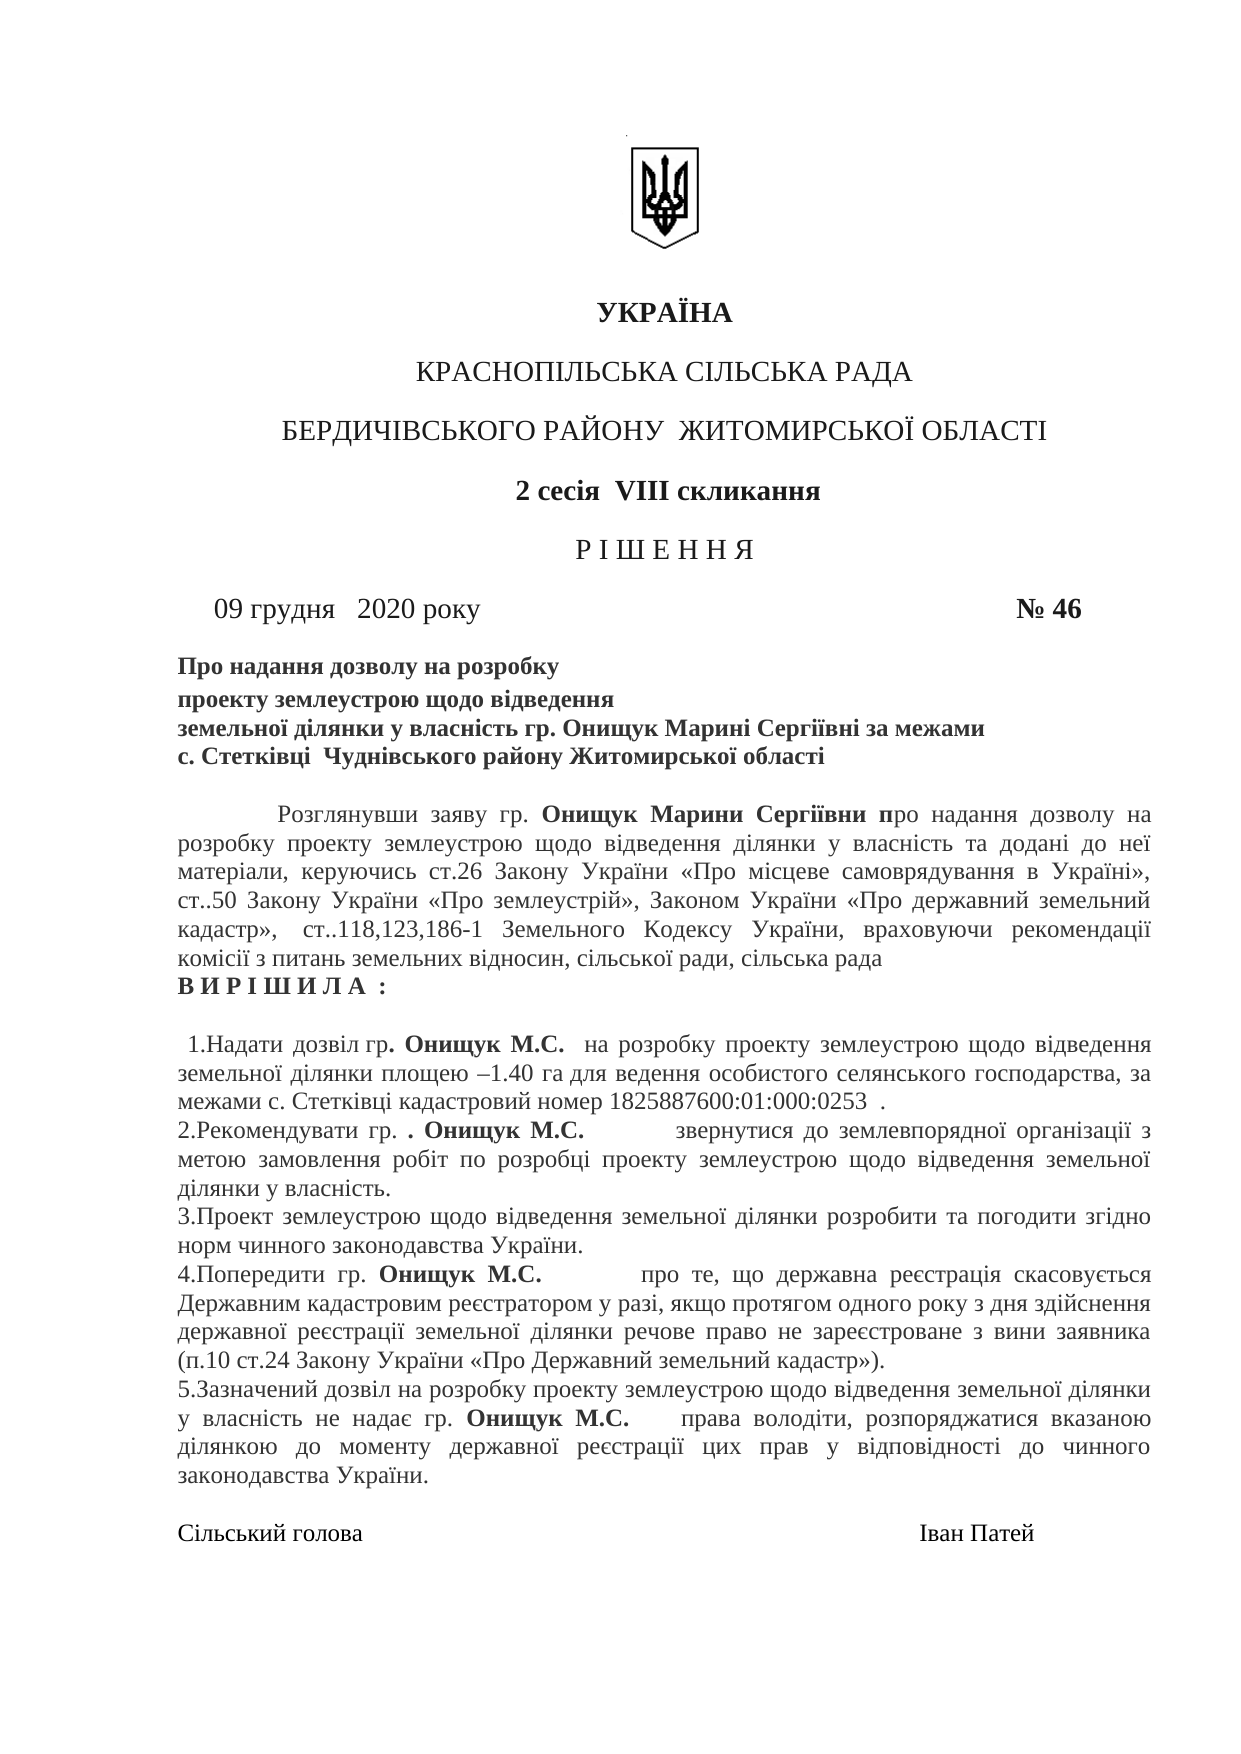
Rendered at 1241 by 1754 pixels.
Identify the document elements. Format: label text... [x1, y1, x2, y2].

text земельної ділянки у власність гр. Онищук Марині Сергіївні за межами [177, 713, 1040, 741]
text Р І Ш Е Н Н Я [177, 532, 1152, 566]
text КРАСНОПІЛЬСЬКА СІЛЬСЬКА РАДА [177, 354, 1152, 388]
text 5.Зазначений дозвіл на розробку проекту землеустрою щодо відведення земельної ділянки у власність не надає гр. Онищук М.С. права володіти, розпоряджатися вказаною ділянкою до моменту державної реєстрації цих прав у відповідності до чинного законодавства України. [177, 1374, 1152, 1489]
text Сільський голова Іван Патей [177, 1518, 1152, 1546]
text Про надання дозволу на розробку [177, 651, 1152, 680]
text 2.Рекомендувати гр. . Онищук М.С. звернутися до землевпорядної організації з метою замовлення робіт по розробці проекту землеустрою щодо відведення земельної ділянки у власність. [177, 1115, 1152, 1201]
text с. Стетківці Чуднівського району Житомирської області [177, 741, 1040, 770]
text В И Р І Ш И Л А : [177, 971, 1152, 1000]
text 1.Надати дозвіл гр. Онищук М.С. на розробку проекту землеустрою щодо відведення земельної ділянки площею –1.40 га для ведення особистого селянського господарства, за межами с. Стетківці кадастровий номер 1825887600:01:000:0253 . [177, 1029, 1152, 1115]
text 09 грудня 2020 року № 46 [177, 592, 1152, 625]
picture [607, 118, 722, 270]
text проекту землеустрою щодо відведення [177, 684, 1040, 713]
text 4.Попередити гр. Онищук М.С. про те, що державна реєстрація скасовується Державним кадастровим реєстратором у разі, якщо протягом одного року з дня здійснення державної реєстрації земельної ділянки речове право не зареєстроване з вини заявника (п.10 ст.24 Закону України «Про Державний земельний кадастр»). [177, 1259, 1152, 1374]
text 3.Проект землеустрою щодо відведення земельної ділянки розробити та погодити згідно норм чинного законодавства України. [177, 1201, 1152, 1259]
text БЕРДИЧІВСЬКОГО РАЙОНУ ЖИТОМИРСЬКОЇ ОБЛАСТІ [177, 413, 1152, 447]
text 2 сесія VIIІ скликання [177, 473, 1152, 506]
text УКРАЇНА [177, 295, 1152, 328]
text Розглянувши заяву гр. Онищук Марини Сергіївни про надання дозволу на розробку проекту землеустрою щодо відведення ділянки у власність та додані до неї матеріали, керуючись ст.26 Закону України «Про місцеве самоврядування в Україні», ст..50 Закону України «Про землеустрій», Законом України «Про державний земельний кадастр», ст..118,123,186-1 Земельного Кодексу України, враховуючи рекомендації комісії з питань земельних відносин, сільської ради, сільська рада [177, 799, 1152, 971]
